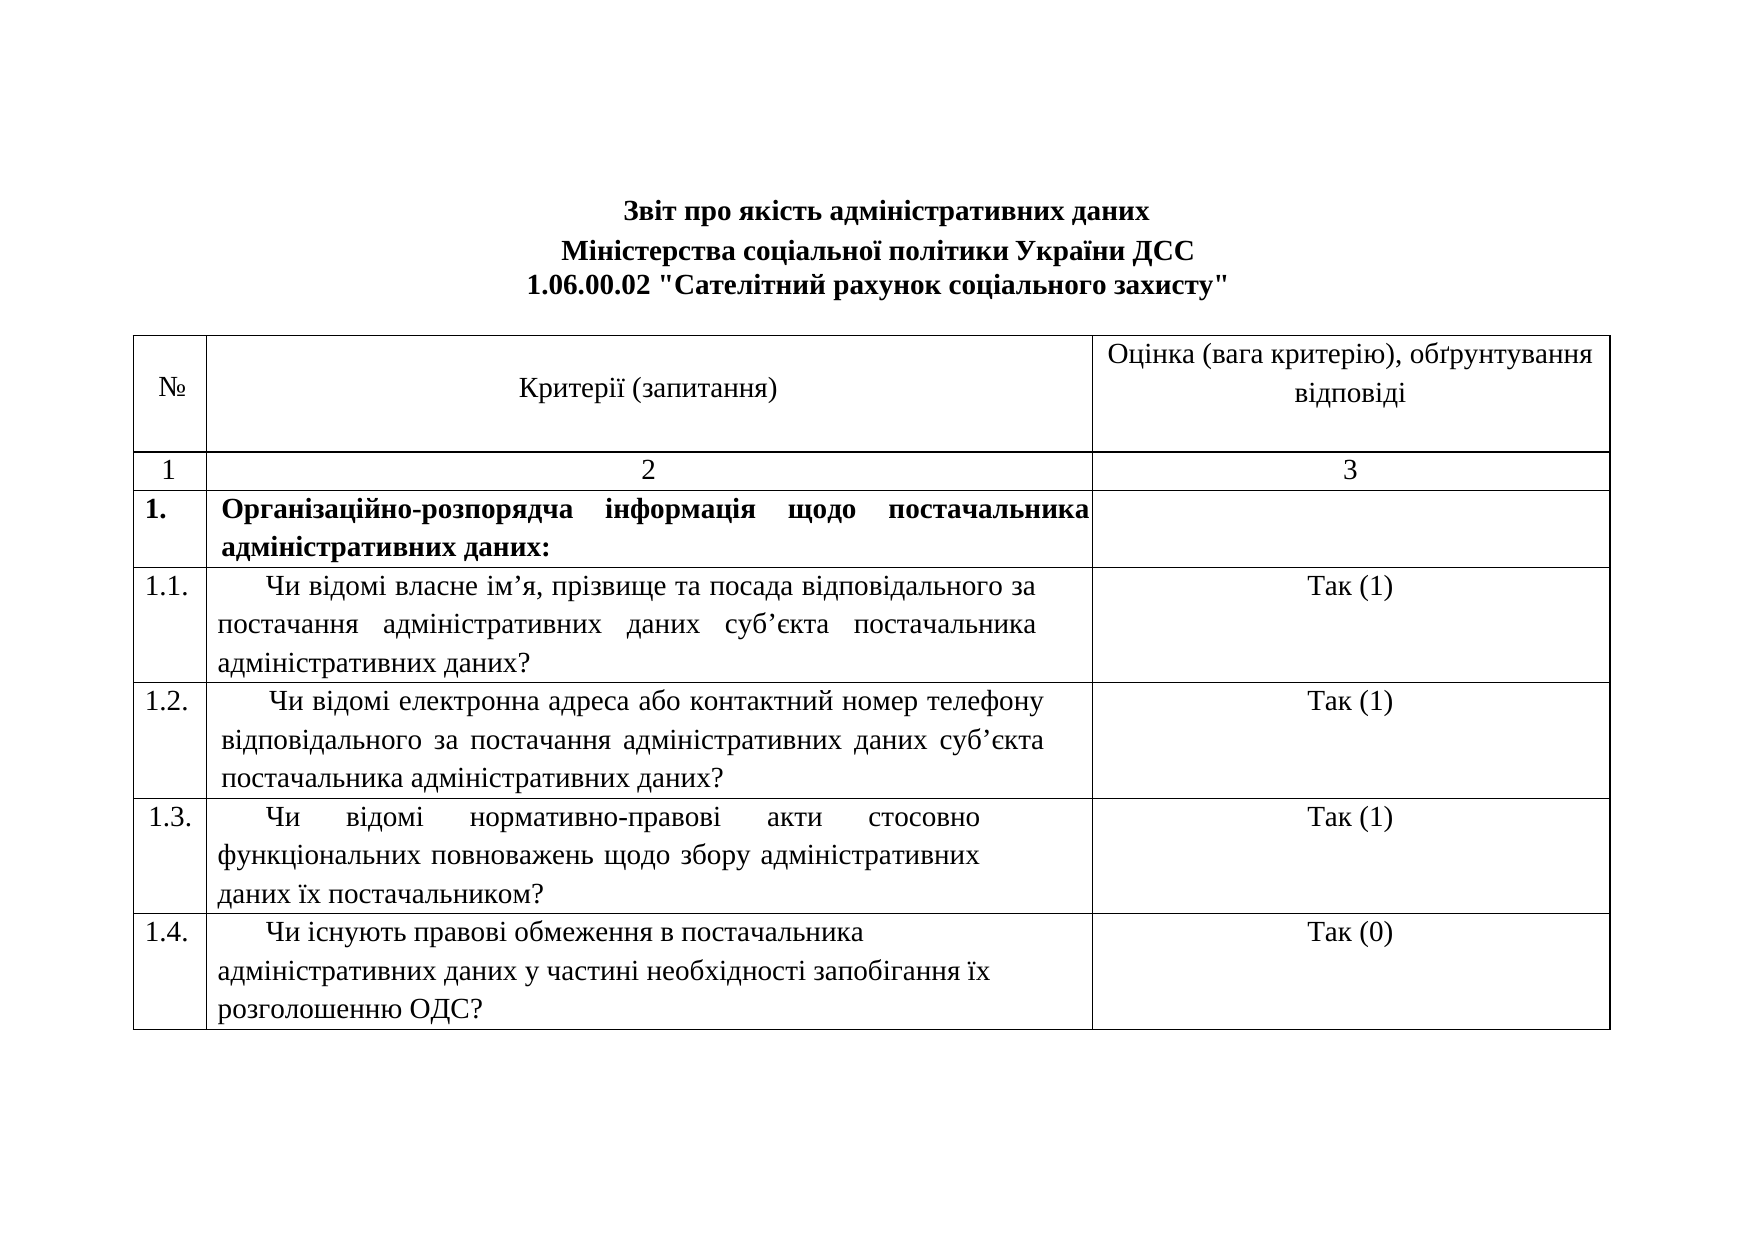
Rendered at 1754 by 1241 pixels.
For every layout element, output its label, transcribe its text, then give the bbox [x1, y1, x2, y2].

table_cell Організаційно-розпорядча інформація щодо постачальника адміністративних даних: [207, 491, 1092, 567]
table_cell 1.1. [134, 568, 206, 682]
table_cell Так (0) [1093, 914, 1609, 1029]
table_cell 1.4. [134, 914, 206, 1029]
table_header № [134, 336, 206, 451]
table_cell [1093, 491, 1609, 567]
table_header Критерії (запитання) [207, 336, 1092, 451]
table_cell Чи існують правові обмеження в постачальника адміністративних даних у частині необхідності запобігання їх розголошенню ОДС? [207, 914, 1092, 1029]
table_cell Чи відомі власне ім’я, прізвище та посада відповідального за постачання адміністративних даних суб’єкта постачальника адміністративних даних? [207, 568, 1092, 682]
text Міністерства соціальної політики України ДСС 1.06.00.02 "Сателітний рахунок соціального захисту" [501, 233, 1254, 301]
table_cell 1.3. [134, 799, 206, 913]
table_header Оцінка (вага критерію), обґрунтування відповіді [1093, 336, 1609, 451]
table_cell Так (1) [1093, 799, 1609, 913]
table_cell Чи відомі електронна адреса або контактний номер телефону відповідального за постачання адміністративних даних суб’єкта постачальника адміністративних даних? [207, 683, 1092, 798]
table_cell 1.2. [134, 683, 206, 798]
table_cell Чи відомі нормативно-правові акти стосовно функціональних повноважень щодо збору адміністративних даних їх постачальником? [207, 799, 1092, 913]
table_cell 3 [1093, 453, 1609, 490]
text Звіт про якість адміністративних даних [29, 193, 1149, 227]
table_cell Так (1) [1093, 568, 1609, 682]
table_cell 1. [134, 491, 206, 567]
table_cell 2 [207, 453, 1092, 490]
table_cell 1 [134, 453, 206, 490]
table_cell Так (1) [1093, 683, 1609, 798]
